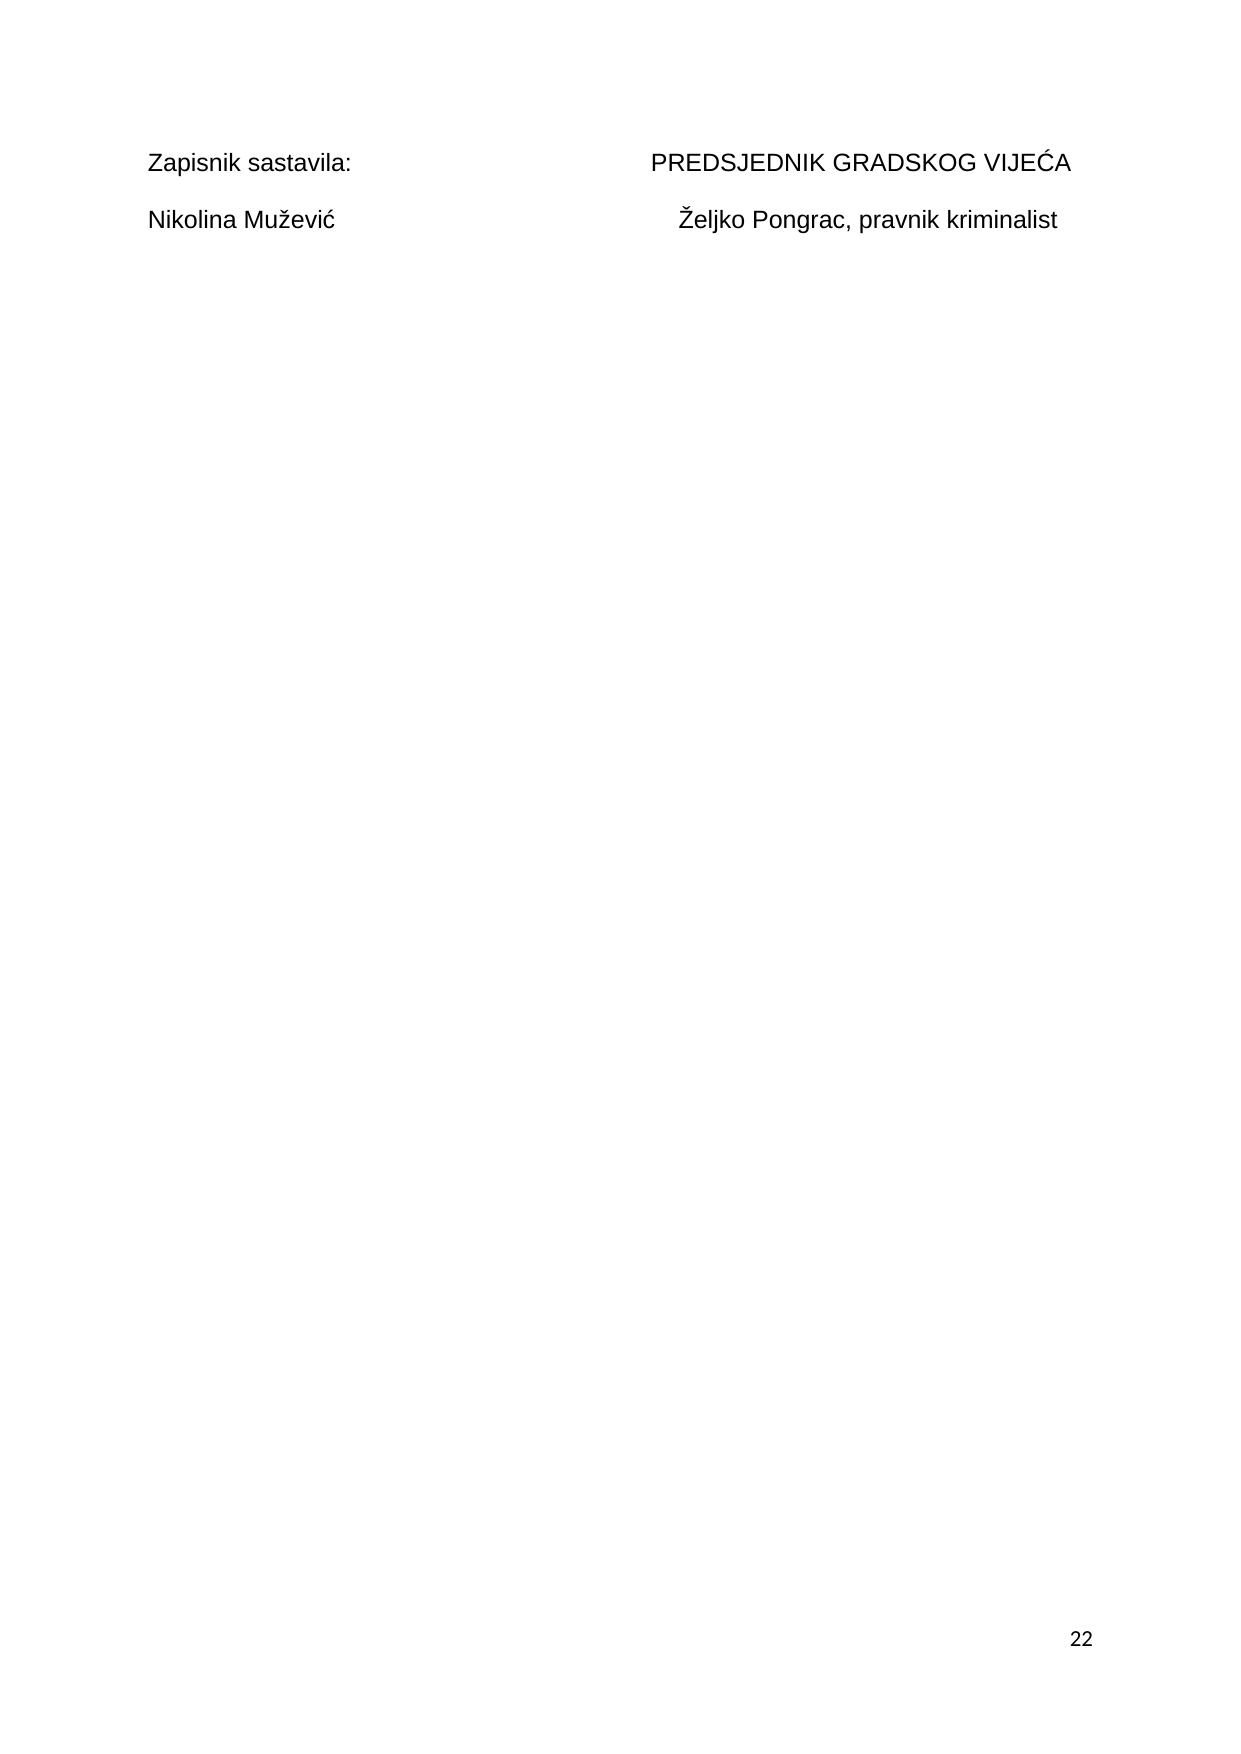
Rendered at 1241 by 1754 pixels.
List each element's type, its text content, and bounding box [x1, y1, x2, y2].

text Nikolina Mužević Željko Pongrac, pravnik kriminalist [148, 205, 1093, 234]
text Zapisnik sastavila: PREDSJEDNIK GRADSKOG VIJEĆA [148, 148, 1093, 176]
